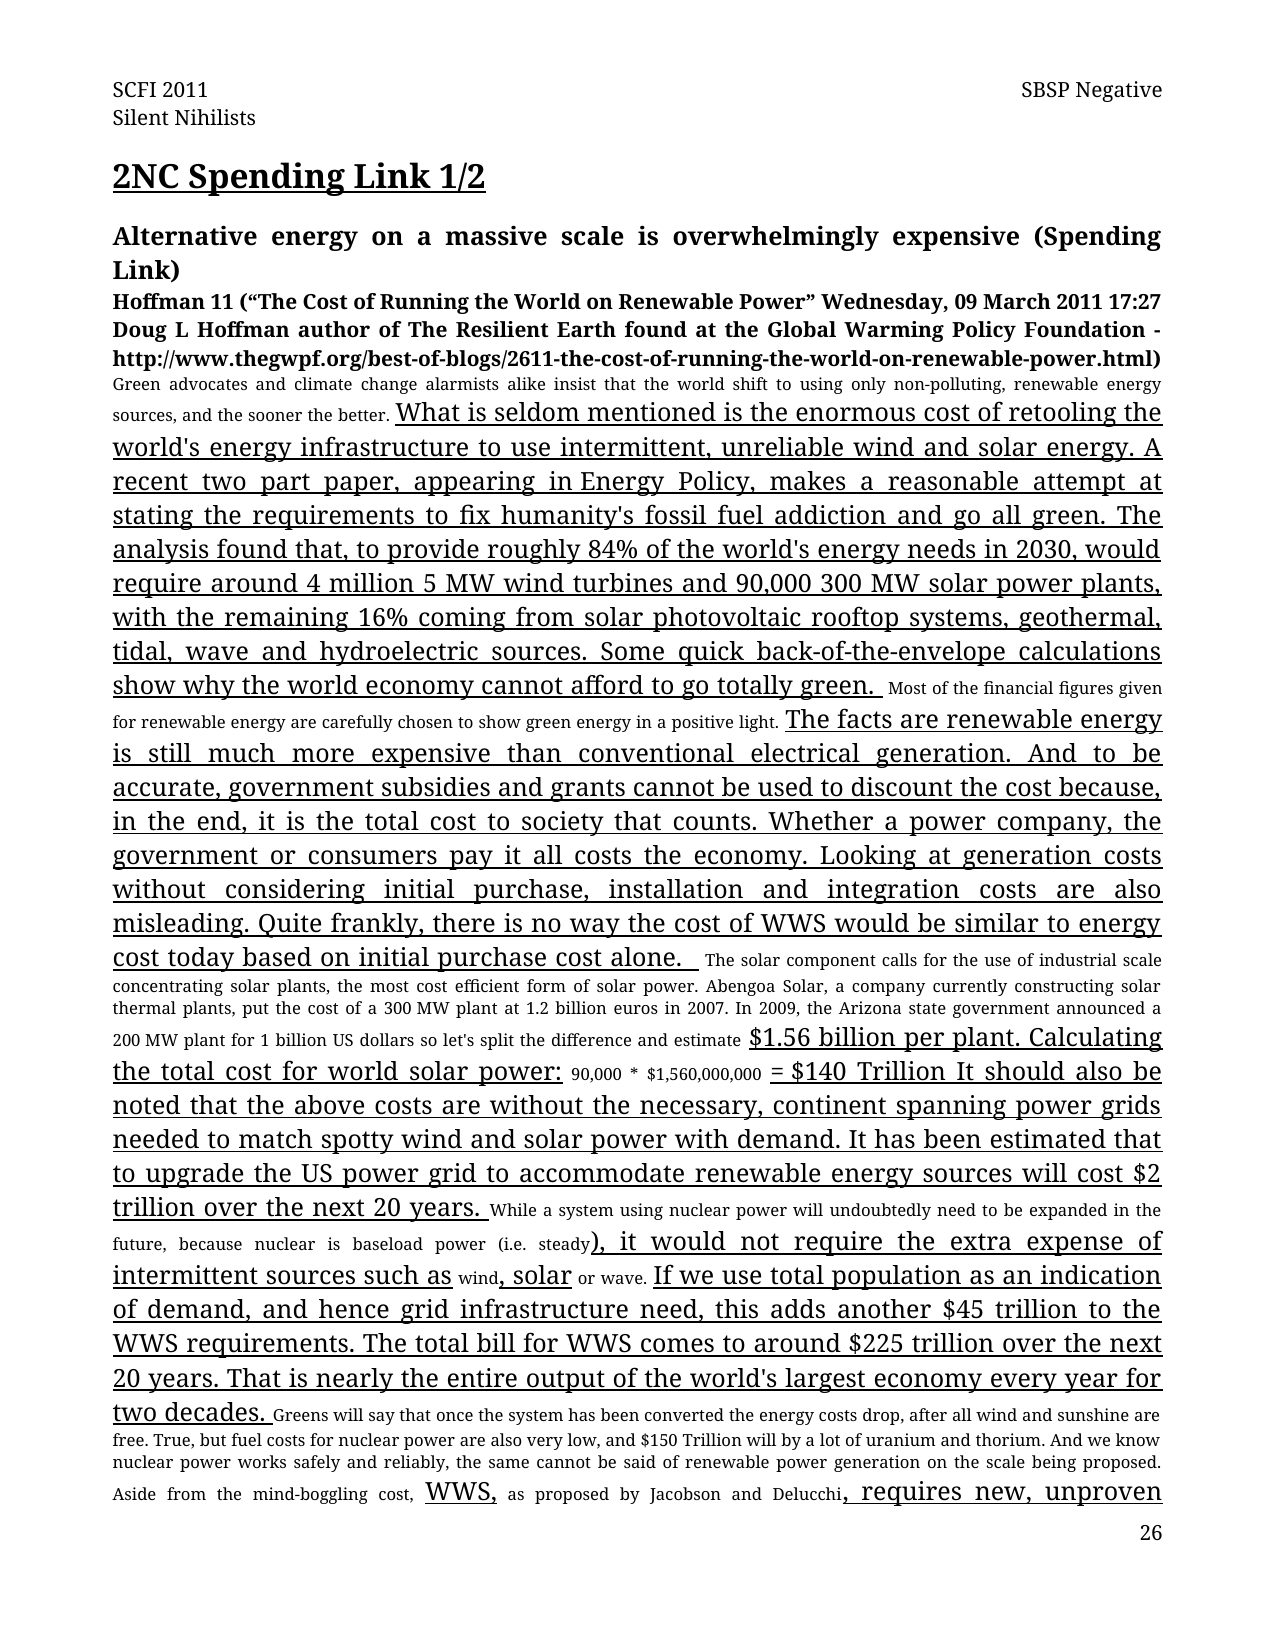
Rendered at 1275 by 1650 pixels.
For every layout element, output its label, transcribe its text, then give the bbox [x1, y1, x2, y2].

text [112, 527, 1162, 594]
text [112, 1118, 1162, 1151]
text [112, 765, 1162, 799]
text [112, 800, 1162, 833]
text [112, 1390, 1162, 1508]
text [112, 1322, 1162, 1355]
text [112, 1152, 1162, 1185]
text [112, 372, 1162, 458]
subtitle 2NC Spending Link 1/2 [112, 153, 1162, 198]
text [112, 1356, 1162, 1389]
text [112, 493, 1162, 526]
subtitle Alternative energy on a massive scale is overwhelmingly expensive (Spending Link) [112, 219, 1162, 287]
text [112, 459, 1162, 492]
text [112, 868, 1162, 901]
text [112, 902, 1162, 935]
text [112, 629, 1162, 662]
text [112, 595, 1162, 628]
text Hoffman 11 (“The Cost of Running the World on Renewable Power” Wednesday, 09 March 2011 17:27 Doug L Hoffman author of The Resilient Earth found at the Global Warming Policy Foundation - http://www.thegwpf.org/best-of-blogs/2611-the-cost-of-running-the-world-on-renewable-power.html) [112, 287, 1162, 372]
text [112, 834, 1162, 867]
